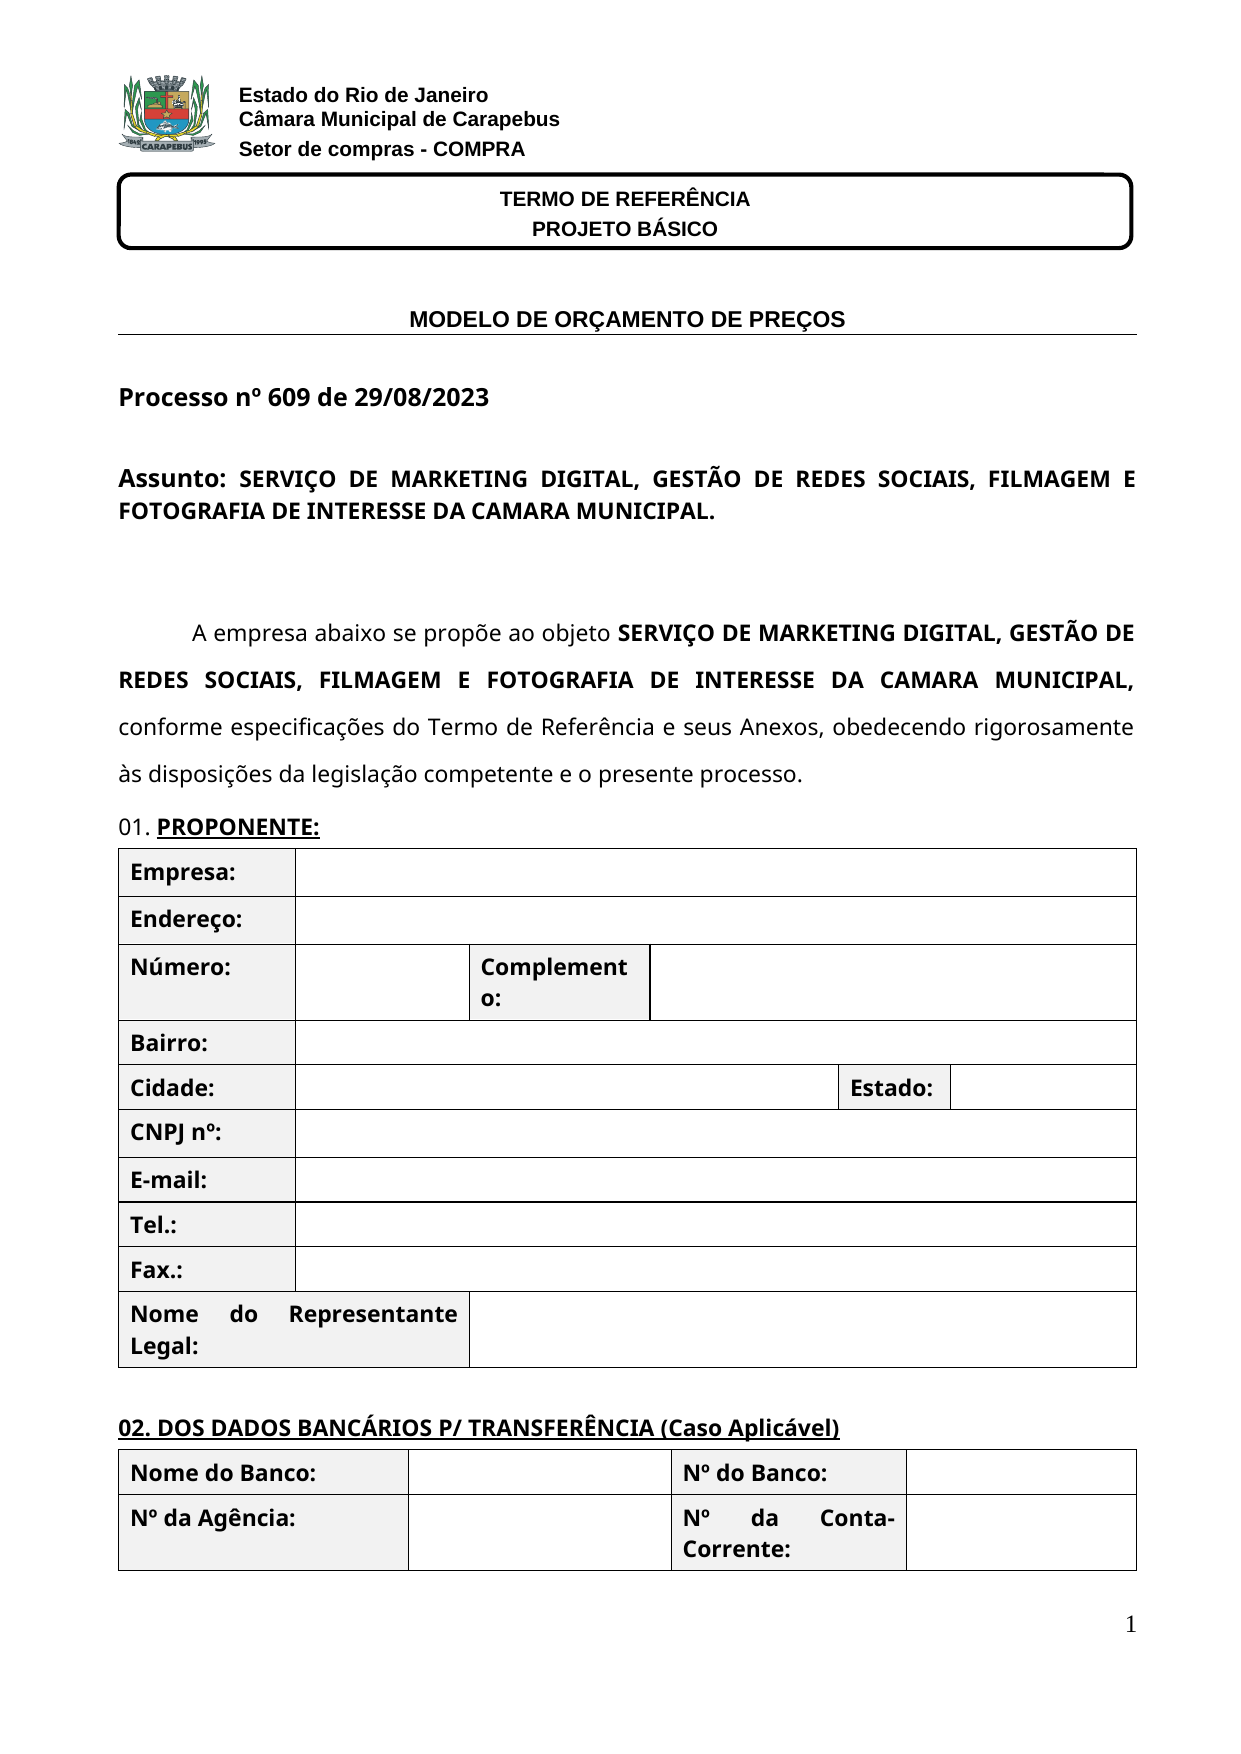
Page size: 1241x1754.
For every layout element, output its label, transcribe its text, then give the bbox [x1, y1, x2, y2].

table_cell Fax.: [119, 1247, 295, 1291]
table_cell Endereço: [119, 897, 295, 943]
table_header Nome do Banco: [119, 1450, 408, 1494]
text Assunto: SERVIÇO DE MARKETING DIGITAL, GESTÃO DE REDES SOCIAIS, FILMAGEM E FOTOGRAFIA DE INTERESSE DA CAMARA MUNICIPAL. [118, 461, 1137, 526]
text Processo nº 609 de 29/08/2023 [118, 380, 1137, 414]
table_cell [296, 945, 469, 1019]
table_header Empresa: [119, 849, 295, 896]
table_cell Cidade: [119, 1065, 295, 1109]
text A empresa abaixo se propõe ao objeto SERVIÇO DE MARKETING DIGITAL, GESTÃO DE REDES SOCIAIS, FILMAGEM E FOTOGRAFIA DE INTERESSE DA CAMARA MUNICIPAL, conforme especificações do Termo de Referência e seus Anexos, obedecendo rigorosamente às disposições da legislação competente e o presente processo. [118, 573, 1135, 789]
table_cell Complemento: [470, 945, 649, 1019]
table_cell [951, 1065, 1136, 1109]
table_cell Nº da Agência: [119, 1495, 408, 1570]
text 02. DOS DADOS BANCÁRIOS P/ TRANSFERÊNCIA (Caso Aplicável) [118, 1412, 1137, 1443]
table_cell [296, 1247, 1136, 1291]
table_cell Bairro: [119, 1021, 295, 1064]
table_cell [651, 945, 1136, 1019]
table_cell [296, 1065, 838, 1109]
table_header [296, 849, 1136, 896]
table_header [907, 1450, 1136, 1494]
table_header [409, 1450, 671, 1494]
table_cell CNPJ nº: [119, 1110, 295, 1157]
table_header Nº do Banco: [672, 1450, 906, 1494]
table_cell [296, 1110, 1136, 1157]
table_cell [907, 1495, 1136, 1570]
table_cell Número: [119, 945, 295, 1019]
table_cell E-mail: [119, 1158, 295, 1201]
table_cell [296, 1203, 1136, 1246]
table_cell [409, 1495, 671, 1570]
table_cell [296, 897, 1136, 943]
table_cell Nº da Conta-Corrente: [672, 1495, 906, 1570]
table_cell Estado: [839, 1065, 950, 1109]
table_cell Nome do Representante Legal: [119, 1292, 469, 1367]
table_cell [470, 1292, 1136, 1367]
table_cell Tel.: [119, 1203, 295, 1246]
table_cell [296, 1158, 1136, 1201]
table_cell [296, 1021, 1136, 1064]
text 01. PROPONENTE: [118, 811, 1137, 842]
